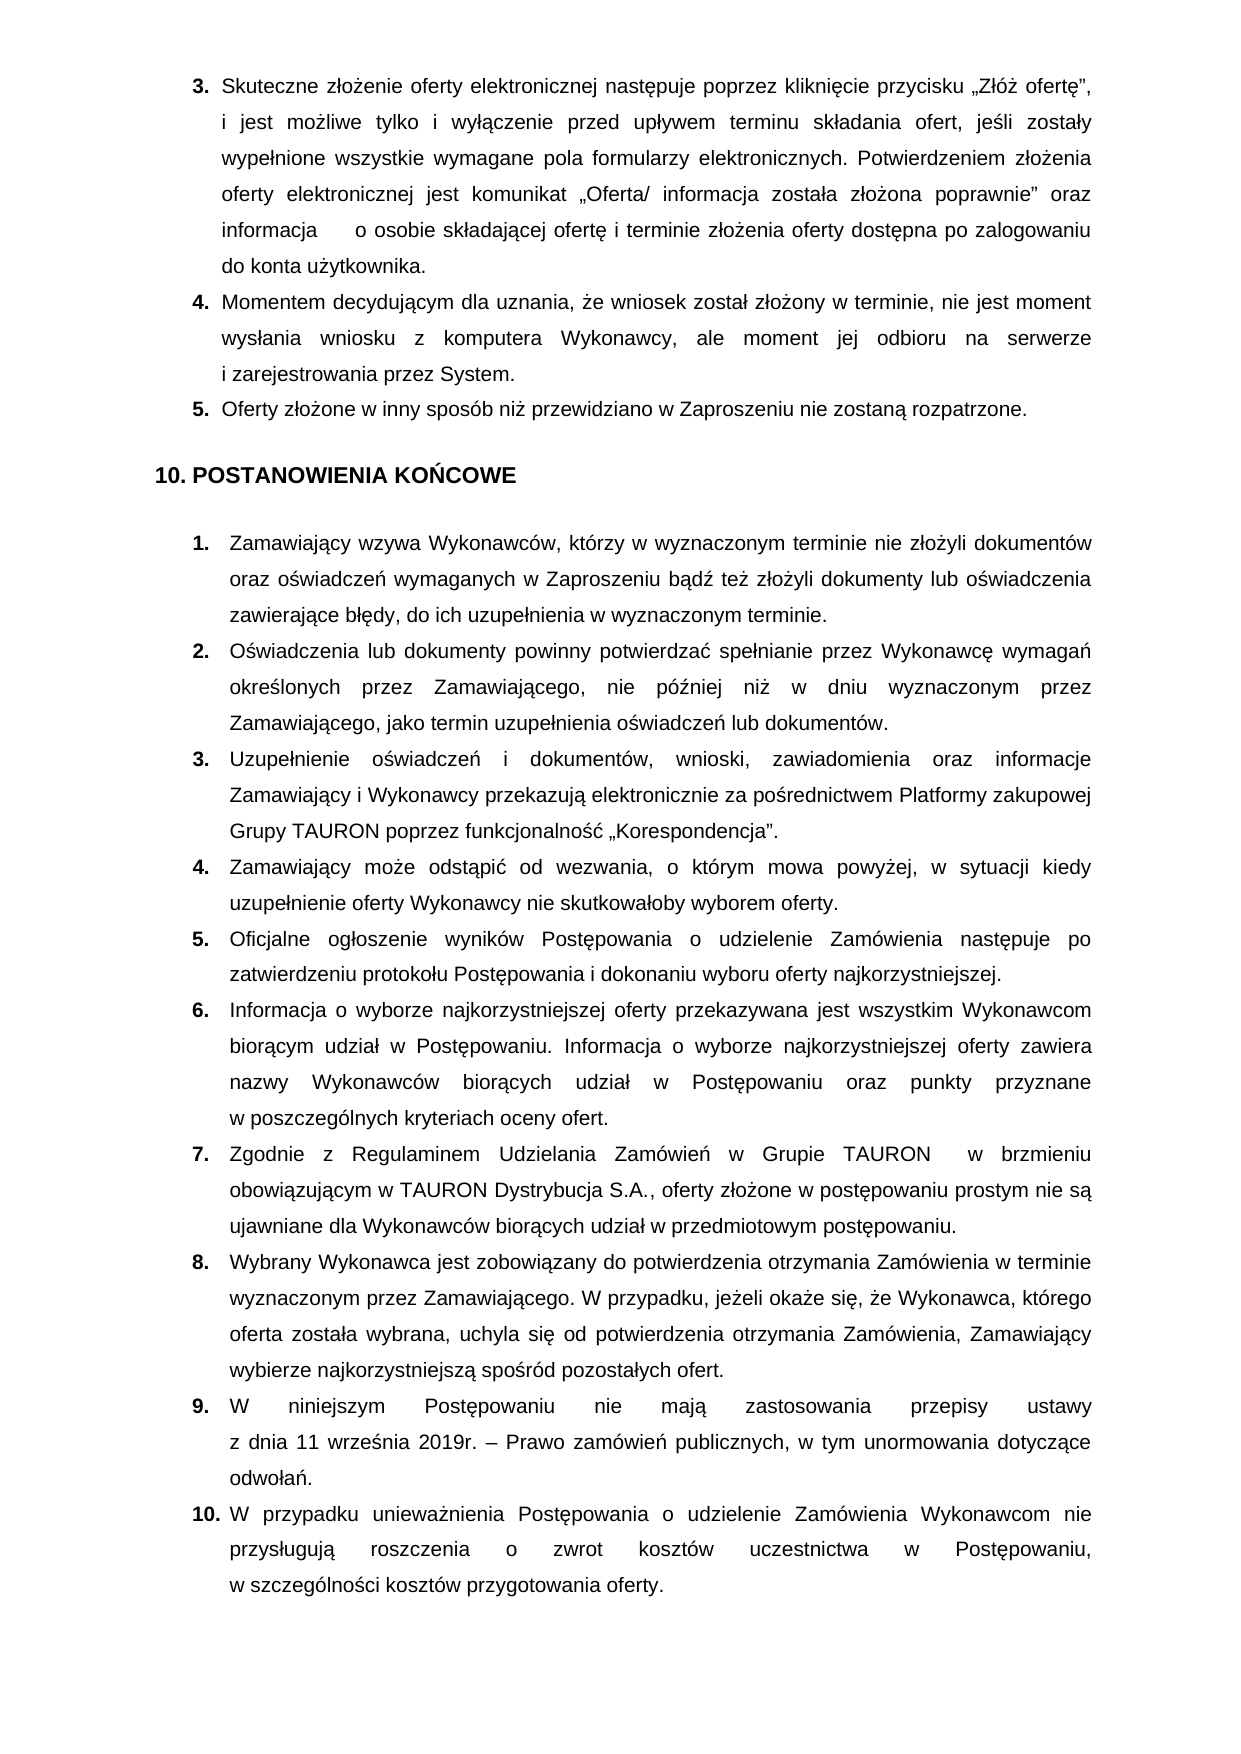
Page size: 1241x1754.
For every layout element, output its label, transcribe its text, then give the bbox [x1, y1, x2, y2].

list Zamawiający może odstąpić od wezwania, o którym mowa powyżej, w sytuacji kiedy uzupełnienie oferty Wykonawcy nie skutkowałoby wyborem oferty. [192, 854, 1093, 914]
list Oświadczenia lub dokumenty powinny potwierdzać spełnianie przez Wykonawcę wymagań określonych przez Zamawiającego, nie później niż w dniu wyznaczonym przez Zamawiającego, jako termin uzupełnienia oświadczeń lub dokumentów. [192, 639, 1093, 735]
list Oficjalne ogłoszenie wyników Postępowania o udzielenie Zamówienia następuje po zatwierdzeniu protokołu Postępowania i dokonaniu wyboru oferty najkorzystniejszej. [192, 926, 1093, 986]
list Momentem decydującym dla uznania, że wniosek został złożony w terminie, nie jest moment wysłania wniosku z komputera Wykonawcy, ale moment jej odbioru na serwerze i zarejestrowania przez System. [192, 289, 1093, 385]
list Uzupełnienie oświadczeń i dokumentów, wnioski, zawiadomienia oraz informacje Zamawiający i Wykonawcy przekazują elektronicznie za pośrednictwem Platformy zakupowej Grupy TAURON poprzez funkcjonalność „Korespondencja”. [192, 747, 1093, 842]
list W niniejszym Postępowaniu nie mają zastosowania przepisy ustawy z dnia 11 września 2019r. – Prawo zamówień publicznych, w tym unormowania dotyczące odwołań. [192, 1393, 1093, 1489]
list Zgodnie z Regulaminem Udzielania Zamówień w Grupie TAURON w brzmieniu obowiązującym w TAURON Dystrybucja S.A., oferty złożone w postępowaniu prostym nie są ujawniane dla Wykonawców biorących udział w przedmiotowym postępowaniu. [192, 1142, 1093, 1238]
list Skuteczne złożenie oferty elektronicznej następuje poprzez kliknięcie przycisku „Złóż ofertę”, i jest możliwe tylko i wyłączenie przed upływem terminu składania ofert, jeśli zostały wypełnione wszystkie wymagane pola formularzy elektronicznych. Potwierdzeniem złożenia oferty elektronicznej jest komunikat „Oferta/ informacja została złożona poprawnie” oraz informacja o osobie składającej ofertę i terminie złożenia oferty dostępna po zalogowaniu do konta użytkownika. [192, 74, 1093, 277]
list Informacja o wyborze najkorzystniejszej oferty przekazywana jest wszystkim Wykonawcom biorącym udział w Postępowaniu. Informacja o wyborze najkorzystniejszej oferty zawiera nazwy Wykonawców biorących udział w Postępowaniu oraz punkty przyznane w poszczególnych kryteriach oceny ofert. [192, 998, 1093, 1130]
list Zamawiający wzywa Wykonawców, którzy w wyznaczonym terminie nie złożyli dokumentów oraz oświadczeń wymaganych w Zaproszeniu bądź też złożyli dokumenty lub oświadczenia zawierające błędy, do ich uzupełnienia w wyznaczonym terminie. [192, 531, 1093, 627]
list W przypadku unieważnienia Postępowania o udzielenie Zamówienia Wykonawcom nie przysługują roszczenia o zwrot kosztów uczestnictwa w Postępowaniu, w szczególności kosztów przygotowania oferty. [192, 1501, 1093, 1597]
list Wybrany Wykonawca jest zobowiązany do potwierdzenia otrzymania Zamówienia w terminie wyznaczonym przez Zamawiającego. W przypadku, jeżeli okaże się, że Wykonawca, którego oferta została wybrana, uchyla się od potwierdzenia otrzymania Zamówienia, Zamawiający wybierze najkorzystniejszą spośród pozostałych ofert. [192, 1250, 1093, 1382]
list POSTANOWIENIA KOŃCOWE [154, 462, 1093, 489]
list Oferty złożone w inny sposób niż przewidziano w Zaproszeniu nie zostaną rozpatrzone. [192, 397, 1093, 421]
